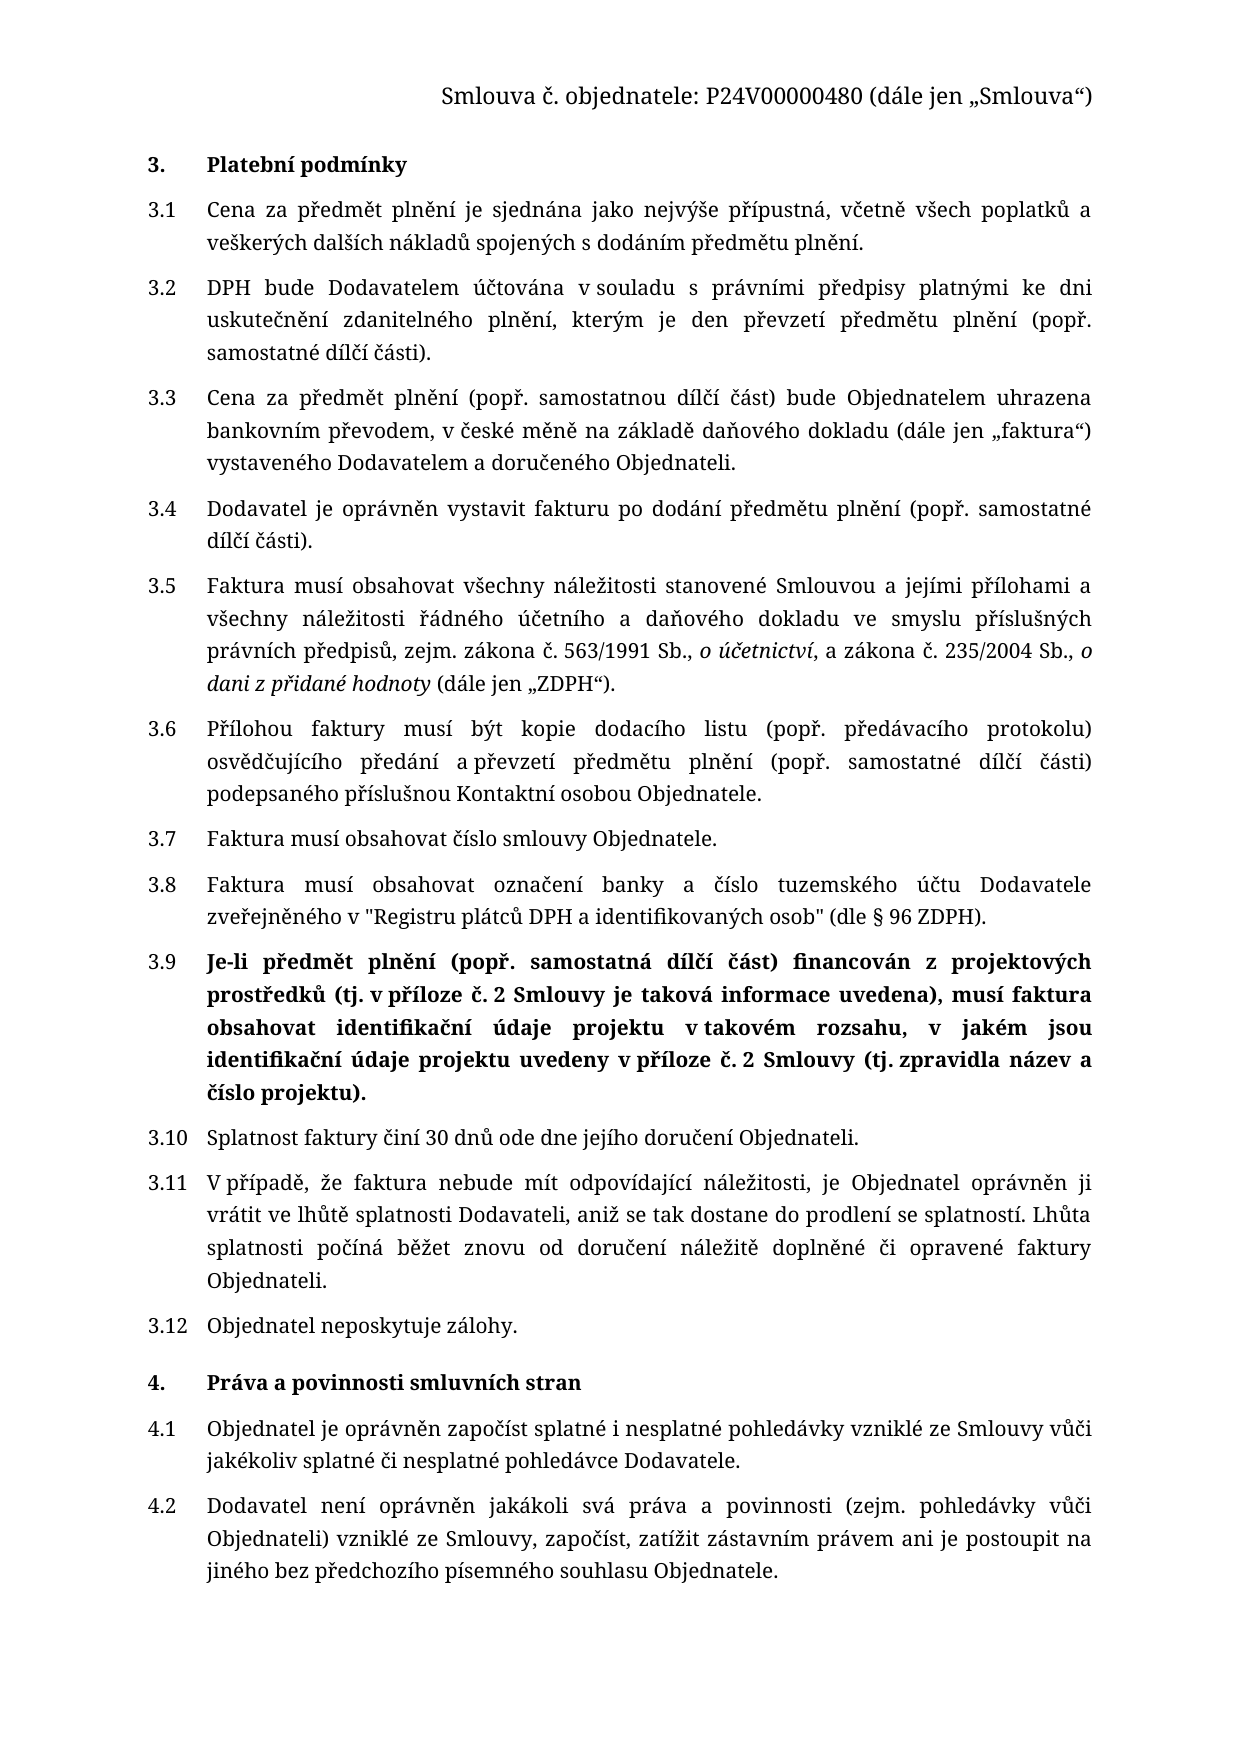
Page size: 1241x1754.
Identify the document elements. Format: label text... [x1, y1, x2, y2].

list Platební podmínky [148, 150, 1093, 179]
list Faktura musí obsahovat všechny náležitosti stanovené Smlouvou a jejími přílohami a všechny náležitosti řádného účetního a daňového dokladu ve smyslu příslušných právních předpisů, zejm. zákona č. 563/1991 Sb., o účetnictví, a zákona č. 235/2004 Sb., o dani z přidané hodnoty (dále jen „ZDPH“). [148, 571, 1093, 698]
list Je-li předmět plnění (popř. samostatná dílčí část) financován z projektových prostředků (tj. v příloze č. 2 Smlouvy je taková informace uvedena), musí faktura obsahovat identifikační údaje projektu v takovém rozsahu, v jakém jsou identifikační údaje projektu uvedeny v příloze č. 2 Smlouvy (tj. zpravidla název a číslo projektu). [148, 947, 1093, 1106]
list Objednatel neposkytuje zálohy. [148, 1311, 1093, 1339]
list Objednatel je oprávněn započíst splatné i nesplatné pohledávky vzniklé ze Smlouvy vůči jakékoliv splatné či nesplatné pohledávce Dodavatele. [148, 1414, 1093, 1475]
list Dodavatel není oprávněn jakákoli svá práva a povinnosti (zejm. pohledávky vůči Objednateli) vzniklé ze Smlouvy, započíst, zatížit zástavním právem ani je postoupit na jiného bez předchozího písemného souhlasu Objednatele. [148, 1491, 1093, 1585]
list Cena za předmět plnění (popř. samostatnou dílčí část) bude Objednatelem uhrazena bankovním převodem, v české měně na základě daňového dokladu (dále jen „faktura“) vystaveného Dodavatelem a doručeného Objednateli. [148, 383, 1093, 477]
list V případě, že faktura nebude mít odpovídající náležitosti, je Objednatel oprávněn ji vrátit ve lhůtě splatnosti Dodavateli, aniž se tak dostane do prodlení se splatností. Lhůta splatnosti počíná běžet znovu od doručení náležitě doplněné či opravené faktury Objednateli. [148, 1168, 1093, 1294]
list Faktura musí obsahovat číslo smlouvy Objednatele. [148, 824, 1093, 853]
list DPH bude Dodavatelem účtována v souladu s právními předpisy platnými ke dni uskutečnění zdanitelného plnění, kterým je den převzetí předmětu plnění (popř. samostatné dílčí části). [148, 273, 1093, 367]
list Splatnost faktury činí 30 dnů ode dne jejího doručení Objednateli. [148, 1123, 1093, 1151]
list Dodavatel je oprávněn vystavit fakturu po dodání předmětu plnění (popř. samostatné dílčí části). [148, 494, 1093, 555]
list Cena za předmět plnění je sjednána jako nejvýše přípustná, včetně všech poplatků a veškerých dalších nákladů spojených s dodáním předmětu plnění. [148, 195, 1093, 256]
list Přílohou faktury musí být kopie dodacího listu (popř. předávacího protokolu) osvědčujícího předání a převzetí předmětu plnění (popř. samostatné dílčí části) podepsaného příslušnou Kontaktní osobou Objednatele. [148, 714, 1093, 808]
list Faktura musí obsahovat označení banky a číslo tuzemského účtu Dodavatele zveřejněného v "Registru plátců DPH a identifikovaných osob" (dle § 96 ZDPH). [148, 870, 1093, 931]
list Práva a povinnosti smluvních stran [148, 1368, 1093, 1397]
